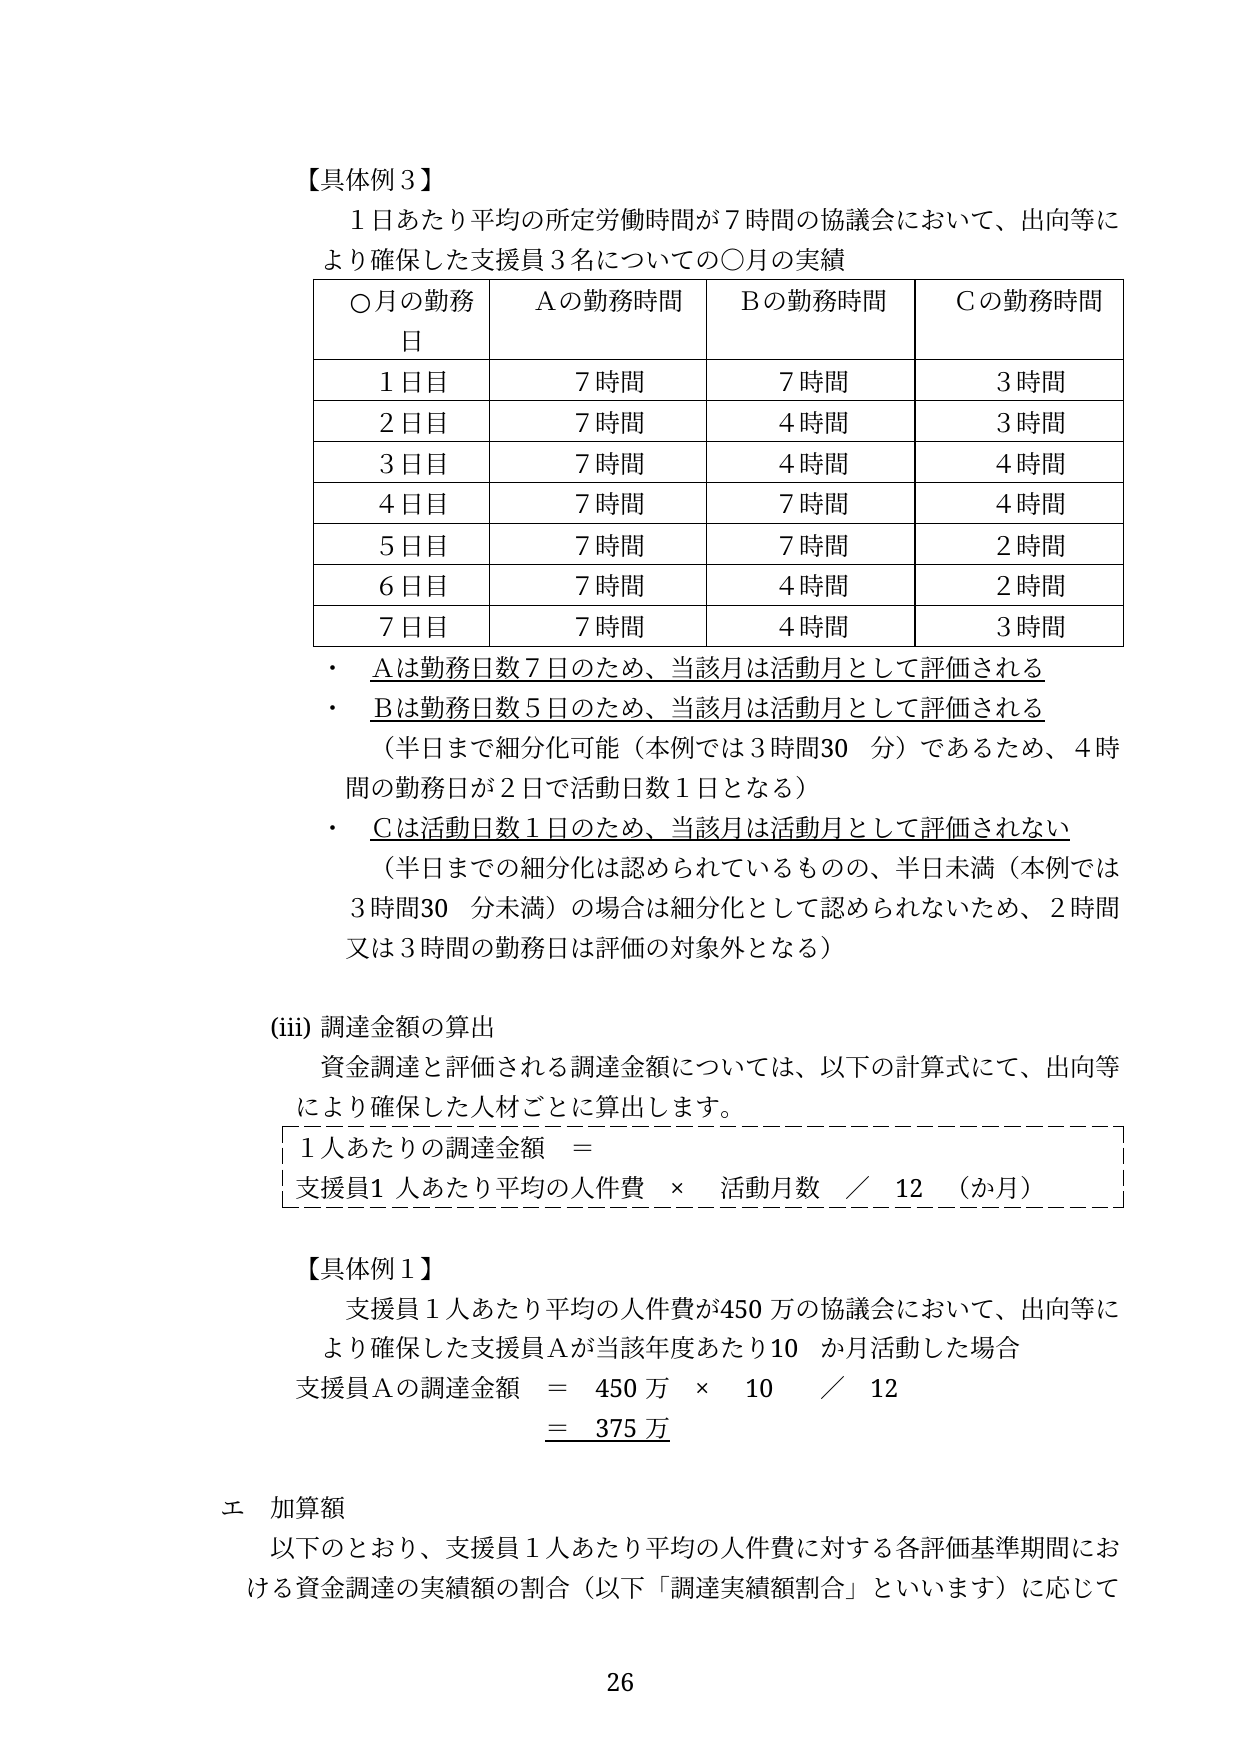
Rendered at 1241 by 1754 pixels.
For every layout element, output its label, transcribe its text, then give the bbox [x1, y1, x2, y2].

text 支援員１人あたり平均の人件費が450万の協議会において、出向等により確保した支援員Ａが当該年度あたり10か月活動した場合 [308, 1287, 1120, 1367]
table_cell ５日目 [314, 524, 489, 564]
text ・ Ｃは活動日数１日のため、当該月は活動月として評価されない [308, 807, 1120, 846]
table_cell ２時間 [916, 524, 1123, 564]
text （半日まで細分化可能（本例では３時間30分）であるため、４時間の勤務日が２日で活動日数１日となる） [308, 727, 1120, 807]
table_cell ４時間 [707, 606, 914, 646]
table_cell ３時間 [916, 401, 1123, 441]
table_cell ３日目 [314, 442, 489, 482]
table_cell ７時間 [490, 565, 706, 605]
text ＝ 375万 [120, 1407, 1120, 1447]
text 【具体例３】 [120, 159, 1120, 199]
table_cell ７時間 [707, 483, 914, 523]
table_cell ６日目 [314, 565, 489, 605]
table_cell ７時間 [490, 606, 706, 646]
table_cell ２日目 [314, 401, 489, 441]
text (ⅲ) 調達金額の算出 [246, 1006, 1120, 1046]
text ・ Ａは勤務日数７日のため、当該月は活動月として評価される [308, 647, 1120, 687]
table_cell ４時間 [707, 401, 914, 441]
table_header Ｂの勤務時間 [707, 280, 914, 359]
table_header １人あたりの調達金額 ＝ 支援員1人あたり平均の人件費 × 活動月数 ／ 12（か月） [283, 1126, 1123, 1207]
table_cell ７時間 [707, 360, 914, 400]
table_cell ７時間 [490, 483, 706, 523]
table_header Ａの勤務時間 [490, 280, 706, 359]
text 支援員Ａの調達金額 ＝ 450万 × 10 ／ 12 [120, 1367, 1120, 1407]
table_cell ４時間 [916, 483, 1123, 523]
table_cell ４時間 [916, 442, 1123, 482]
table_cell ２時間 [916, 565, 1123, 605]
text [221, 1527, 1120, 1607]
table_cell ３時間 [916, 606, 1123, 646]
table_cell ７時間 [490, 442, 706, 482]
table_cell ４時間 [707, 442, 914, 482]
table_header Ｃの勤務時間 [916, 280, 1123, 359]
table_cell ４時間 [707, 565, 914, 605]
table_cell ３時間 [916, 360, 1123, 400]
text （半日までの細分化は認められているものの、半日未満（本例では３時間30分未満）の場合は細分化として認められないため、２時間又は３時間の勤務日は評価の対象外となる） [308, 846, 1120, 966]
table_cell １日目 [314, 360, 489, 400]
text 資金調達と評価される調達金額については、以下の計算式にて、出向等により確保した人材ごとに算出します。 [283, 1046, 1120, 1126]
table_cell ７時間 [490, 401, 706, 441]
table_cell ７時間 [490, 524, 706, 564]
table_cell ７日目 [314, 606, 489, 646]
table_header ○月の勤務日 [314, 280, 489, 359]
text １日あたり平均の所定労働時間が７時間の協議会において、出向等により確保した支援員３名についての○月の実績 [308, 199, 1120, 278]
text ・ Ｂは勤務日数５日のため、当該月は活動月として評価される [308, 687, 1120, 727]
table_cell ４日目 [314, 483, 489, 523]
text エ 加算額 [120, 1487, 1120, 1527]
table_cell ７時間 [490, 360, 706, 400]
table_cell ７時間 [707, 524, 914, 564]
text 【具体例１】 [120, 1247, 1120, 1287]
